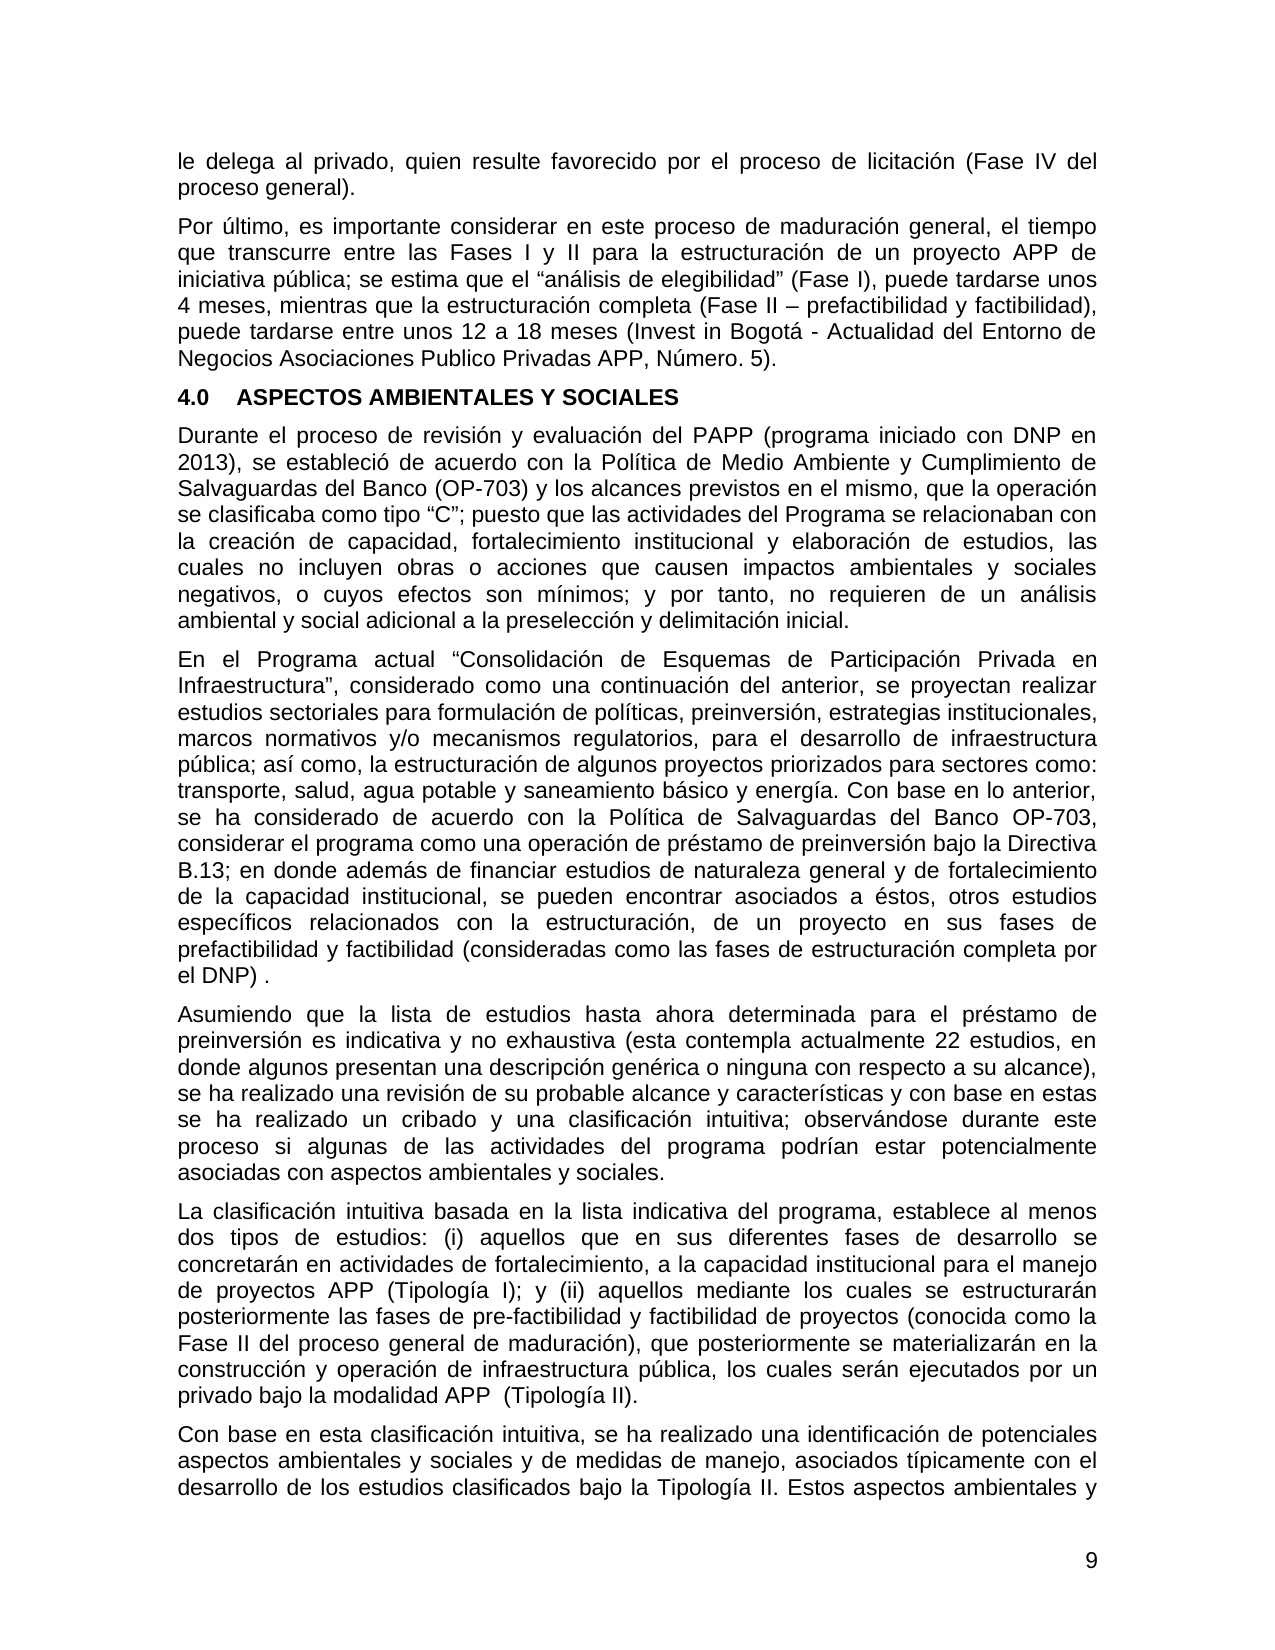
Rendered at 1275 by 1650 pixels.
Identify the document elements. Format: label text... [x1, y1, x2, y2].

text En el Programa actual “Consolidación de Esquemas de Participación Privada en Infraestructura”, considerado como una continuación del anterior, se proyectan realizar estudios sectoriales para formulación de políticas, preinversión, estrategias institucionales, marcos normativos y/o mecanismos regulatorios, para el desarrollo de infraestructura pública; así como, la estructuración de algunos proyectos priorizados para sectores como: transporte, salud, agua potable y saneamiento básico y energía. Con base en lo anterior, se ha considerado de acuerdo con la Política de Salvaguardas del Banco OP-703, considerar el programa como una operación de préstamo de preinversión bajo la Directiva B.13; en donde además de financiar estudios de naturaleza general y de fortalecimiento de la capacidad institucional, se pueden encontrar asociados a éstos, otros estudios específicos relacionados con la estructuración, de un proyecto en sus fases de prefactibilidad y factibilidad (consideradas como las fases de estructuración completa por el DNP) . [177, 646, 1098, 988]
text Asumiendo que la lista de estudios hasta ahora determinada para el préstamo de preinversión es indicativa y no exhaustiva (esta contempla actualmente 22 estudios, en donde algunos presentan una descripción genérica o ninguna con respecto a su alcance), se ha realizado una revisión de su probable alcance y características y con base en estas se ha realizado un cribado y una clasificación intuitiva; observándose durante este proceso si algunas de las actividades del programa podrían estar potencialmente asociadas con aspectos ambientales y sociales. [177, 1001, 1098, 1185]
subtitle Aspectos Ambientales y Sociales [177, 383, 1098, 410]
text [177, 148, 1098, 200]
text La clasificación intuitiva basada en la lista indicativa del programa, establece al menos dos tipos de estudios: (i) aquellos que en sus diferentes fases de desarrollo se concretarán en actividades de fortalecimiento, a la capacidad institucional para el manejo de proyectos APP (Tipología I); y (ii) aquellos mediante los cuales se estructurarán posteriormente las fases de pre-factibilidad y factibilidad de proyectos (conocida como la Fase II del proceso general de maduración), que posteriormente se materializarán en la construcción y operación de infraestructura pública, los cuales serán ejecutados por un privado bajo la modalidad APP (Tipología II). [177, 1198, 1098, 1409]
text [177, 1421, 1098, 1500]
text Por último, es importante considerar en este proceso de maduración general, el tiempo que transcurre entre las Fases I y II para la estructuración de un proyecto APP de iniciativa pública; se estima que el “análisis de elegibilidad” (Fase I), puede tardarse unos 4 meses, mientras que la estructuración completa (Fase II – prefactibilidad y factibilidad), puede tardarse entre unos 12 a 18 meses (Invest in Bogotá - Actualidad del Entorno de Negocios Asociaciones Publico Privadas APP, Número. 5). [177, 213, 1098, 371]
text Durante el proceso de revisión y evaluación del PAPP (programa iniciado con DNP en 2013), se estableció de acuerdo con la Política de Medio Ambiente y Cumplimiento de Salvaguardas del Banco (OP-703) y los alcances previstos en el mismo, que la operación se clasificaba como tipo “C”; puesto que las actividades del Programa se relacionaban con la creación de capacidad, fortalecimiento institucional y elaboración de estudios, las cuales no incluyen obras o acciones que causen impactos ambientales y sociales negativos, o cuyos efectos son mínimos; y por tanto, no requieren de un análisis ambiental y social adicional a la preselección y delimitación inicial. [177, 422, 1098, 633]
